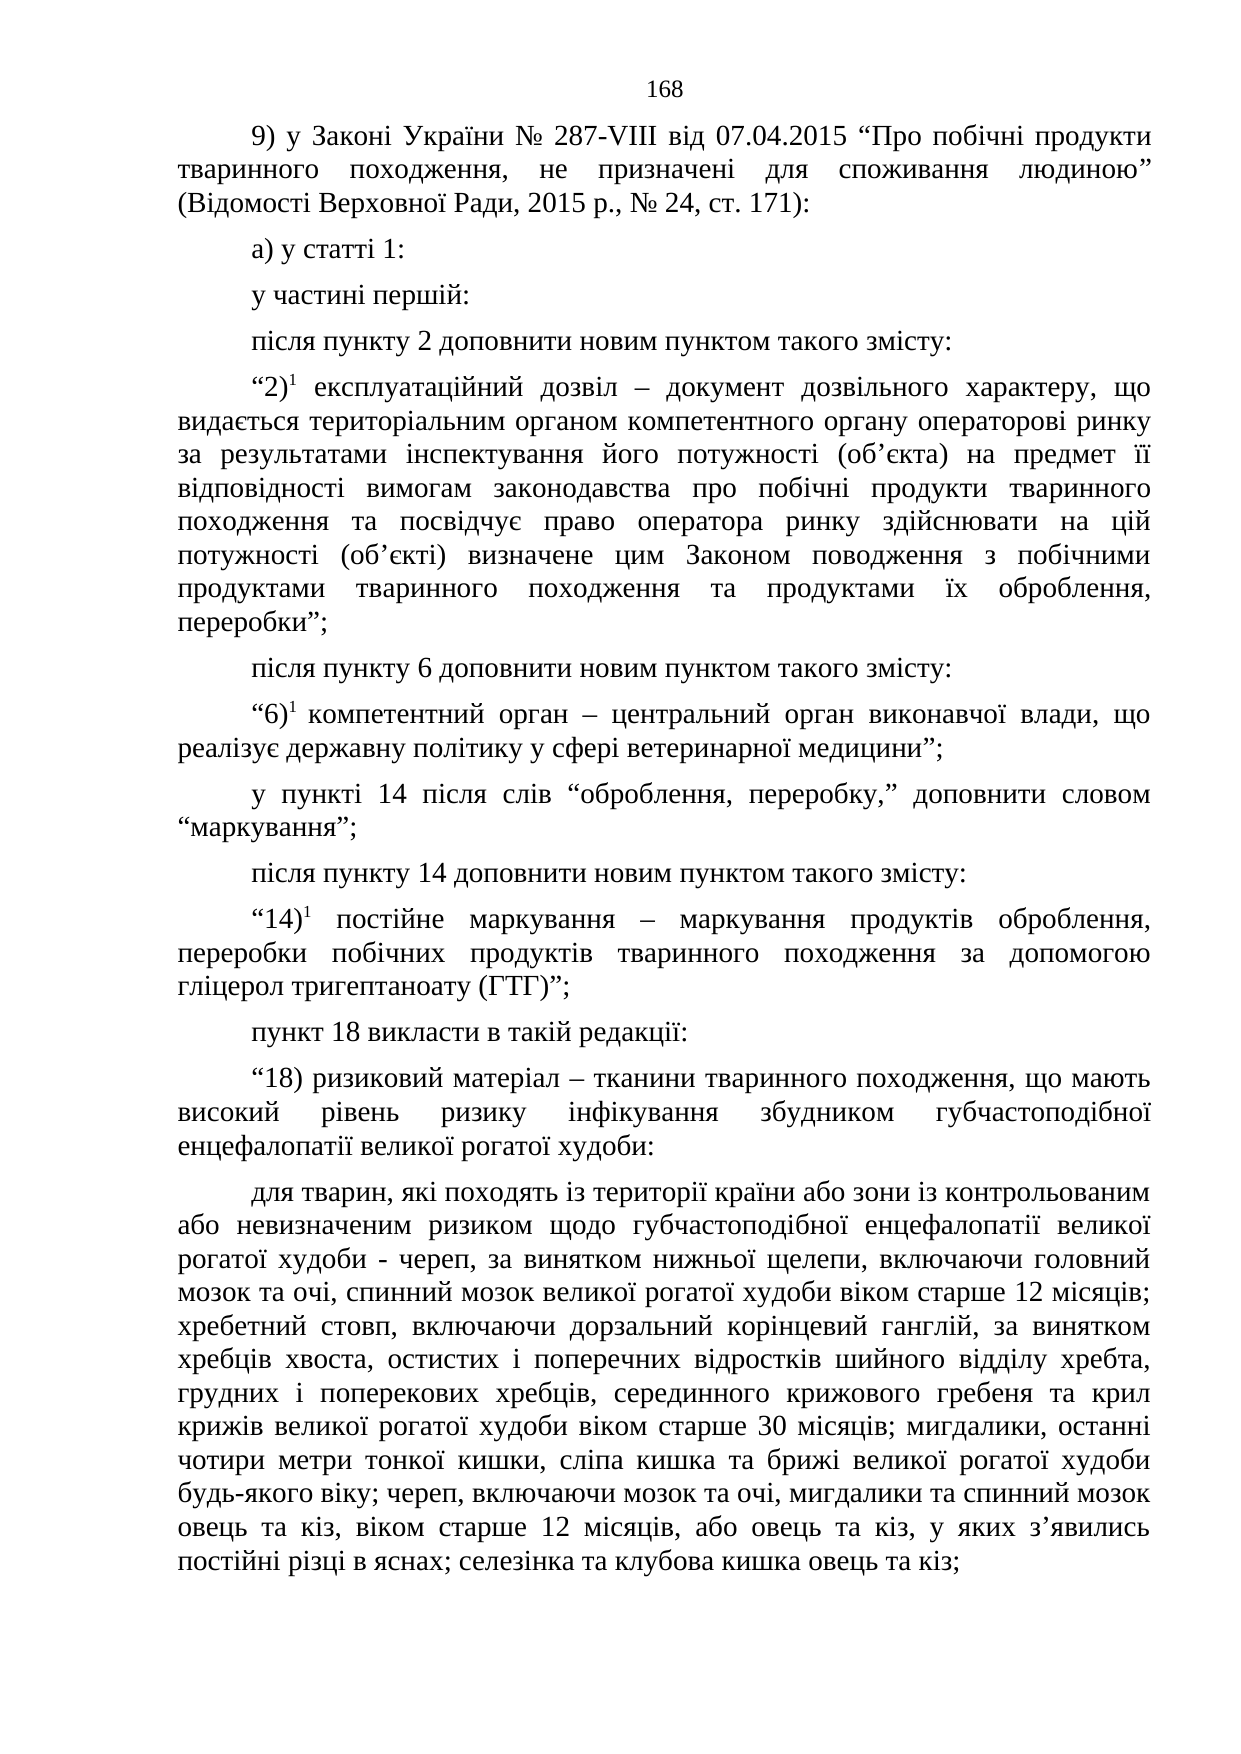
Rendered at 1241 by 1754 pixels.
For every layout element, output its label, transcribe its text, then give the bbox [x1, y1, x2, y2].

text для тварин, які походять із території країни або зони із контрольованим або невизначеним ризиком щодо губчастоподібної енцефалопатії великої рогатої худоби - череп, за винятком нижньої щелепи, включаючи головний мозок та очі, спинний мозок великої рогатої худоби віком старше 12 місяців; хребетний стовп, включаючи дорзальний корінцевий ганглій, за винятком хребців хвоста, остистих і поперечних відростків шийного відділу хребта, грудних і поперекових хребців, серединного крижового гребеня та крил крижів великої рогатої худоби віком старше 30 місяців; мигдалики, останні чотири метри тонкої кишки, сліпа кишка та брижі великої рогатої худоби будь-якого віку; череп, включаючи мозок та очі, мигдалики та спинний мозок овець та кіз, віком старше 12 місяців, або овець та кіз, у яких з’явились постійні різці в яснах; селезінка та клубова кишка овець та кіз; [177, 1174, 1152, 1576]
text після пункту 2 доповнити новим пунктом такого змісту: [177, 323, 1152, 357]
text “2)1 експлуатаційний дозвіл – документ дозвільного характеру, що видається територіальним органом компетентного органу операторові ринку за результатами інспектування його потужності (об’єкта) на предмет її відповідності вимогам законодавства про побічні продукти тваринного походження та посвідчує право оператора ринку здійснювати на цій потужності (об’єкті) визначене цим Законом поводження з побічними продуктами тваринного походження та продуктами їх оброблення, переробки”; [177, 369, 1152, 638]
text у пункті 14 після слів “оброблення, переробку,” доповнити словом “маркування”; [177, 776, 1152, 843]
text пункт 18 викласти в такій редакції: [177, 1014, 1152, 1048]
text “18) ризиковий матеріал – тканини тваринного походження, що мають високий рівень ризику інфікування збудником губчастоподібної енцефалопатії великої рогатої худоби: [177, 1061, 1152, 1161]
text “6)1 компетентний орган – центральний орган виконавчої влади, що реалізує державну політику у сфері ветеринарної медицини”; [922, 730, 1152, 763]
text після пункту 14 доповнити новим пунктом такого змісту: [177, 855, 1152, 889]
text після пункту 6 доповнити новим пунктом такого змісту: [177, 650, 1152, 684]
text а) у статті 1: [177, 231, 1152, 265]
text “14)1 постійне маркування – маркування продуктів оброблення, переробки побічних продуктів тваринного походження за допомогою гліцерол тригептаноату (ГТГ)”; [177, 901, 1152, 1002]
text у частині першій: [177, 277, 1152, 311]
text 9) у Законі України № 287-VIII від 07.04.2015 “Про побічні продукти тваринного походження, не призначені для споживання людиною” (Відомості Верховної Ради, 2015 р., № 24, ст. 171): [177, 118, 1152, 219]
